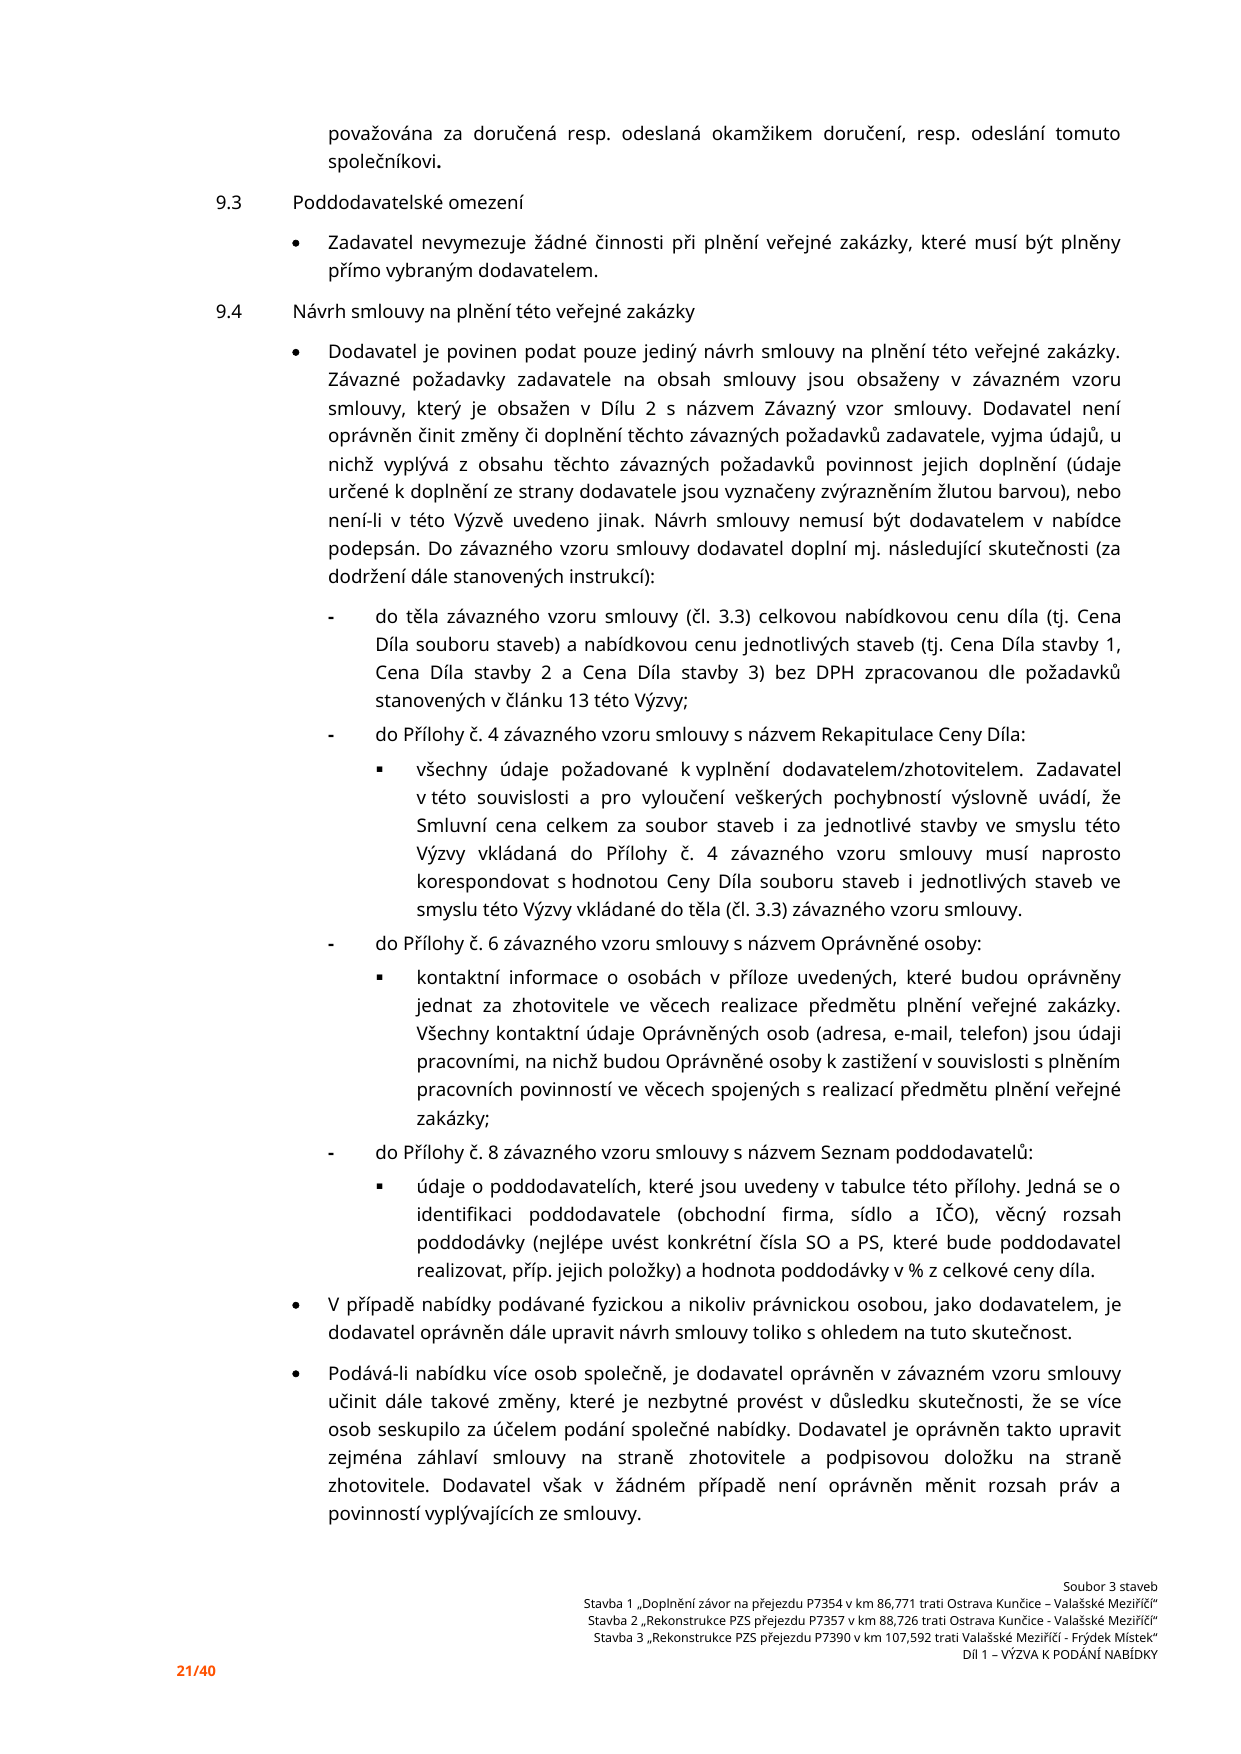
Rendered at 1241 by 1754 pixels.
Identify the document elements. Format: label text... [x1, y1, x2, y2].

text kontaktní informace o osobách v příloze uvedených, které budou oprávněny jednat za zhotovitele ve věcech realizace předmětu plnění veřejné zakázky. Všechny kontaktní údaje Oprávněných osob (adresa, e-mail, telefon) jsou údaji pracovními, na nichž budou Oprávněné osoby k zastižení v souvislosti s plněním pracovních povinností ve věcech spojených s realizací předmětu plnění veřejné zakázky; [375, 965, 1122, 1130]
text Návrh smlouvy na plnění této veřejné zakázky [216, 298, 1122, 324]
text Dodavatel je povinen podat pouze jediný návrh smlouvy na plnění této veřejné zakázky. Závazné požadavky zadavatele na obsah smlouvy jsou obsaženy v závazném vzoru smlouvy, který je obsažen v Dílu 2 s názvem Závazný vzor smlouvy. Dodavatel není oprávněn činit změny či doplnění těchto závazných požadavků zadavatele, vyjma údajů, u nichž vyplývá z obsahu těchto závazných požadavků povinnost jejich doplnění (údaje určené k doplnění ze strany dodavatele jsou vyznačeny zvýrazněním žlutou barvou), nebo není-li v této Výzvě uvedeno jinak. Návrh smlouvy nemusí být dodavatelem v nabídce podepsán. Do závazného vzoru smlouvy dodavatel doplní mj. následující skutečnosti (za dodržení dále stanovených instrukcí): [292, 339, 1122, 588]
text do Přílohy č. 8 závazného vzoru smlouvy s názvem Seznam poddodavatelů: [328, 1139, 1122, 1164]
text Poddodavatelské omezení [216, 189, 1122, 215]
text V případě nabídky podávané fyzickou a nikoliv právnickou osobou, jako dodavatelem, je dodavatel oprávněn dále upravit návrh smlouvy toliko s ohledem na tuto skutečnost. [292, 1292, 1122, 1345]
text všechny údaje požadované k vyplnění dodavatelem/zhotovitelem. Zadavatel v této souvislosti a pro vyloučení veškerých pochybností výslovně uvádí, že Smluvní cena celkem za soubor staveb i za jednotlivé stavby ve smyslu této Výzvy vkládaná do Přílohy č. 4 závazného vzoru smlouvy musí naprosto korespondovat s hodnotou Ceny Díla souboru staveb i jednotlivých staveb ve smyslu této Výzvy vkládané do těla (čl. 3.3) závazného vzoru smlouvy. [375, 756, 1122, 922]
text do Přílohy č. 4 závazného vzoru smlouvy s názvem Rekapitulace Ceny Díla: [328, 722, 1122, 747]
text Zadavatel nevymezuje žádné činnosti při plnění veřejné zakázky, které musí být plněny přímo vybraným dodavatelem. [292, 230, 1122, 283]
text údaje o poddodavatelích, které jsou uvedeny v tabulce této přílohy. Jedná se o identifikaci poddodavatele (obchodní firma, sídlo a IČO), věcný rozsah poddodávky (nejlépe uvést konkrétní čísla SO a PS, které bude poddodavatel realizovat, příp. jejich položky) a hodnota poddodávky v % z celkové ceny díla. [375, 1173, 1122, 1283]
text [292, 121, 1122, 174]
text do Přílohy č. 6 závazného vzoru smlouvy s názvem Oprávněné osoby: [328, 930, 1122, 956]
text do těla závazného vzoru smlouvy (čl. 3.3) celkovou nabídkovou cenu díla (tj. Cena Díla souboru staveb) a nabídkovou cenu jednotlivých staveb (tj. Cena Díla stavby 1, Cena Díla stavby 2 a Cena Díla stavby 3) bez DPH zpracovanou dle požadavků stanovených v článku 13 této Výzvy; [328, 603, 1122, 713]
text Podává-li nabídku více osob společně, je dodavatel oprávněn v závazném vzoru smlouvy učinit dále takové změny, které je nezbytné provést v důsledku skutečnosti, že se více osob seskupilo za účelem podání společné nabídky. Dodavatel je oprávněn takto upravit zejména záhlaví smlouvy na straně zhotovitele a podpisovou doložku na straně zhotovitele. Dodavatel však v žádném případě není oprávněn měnit rozsah práv a povinností vyplývajících ze smlouvy. [292, 1360, 1122, 1526]
